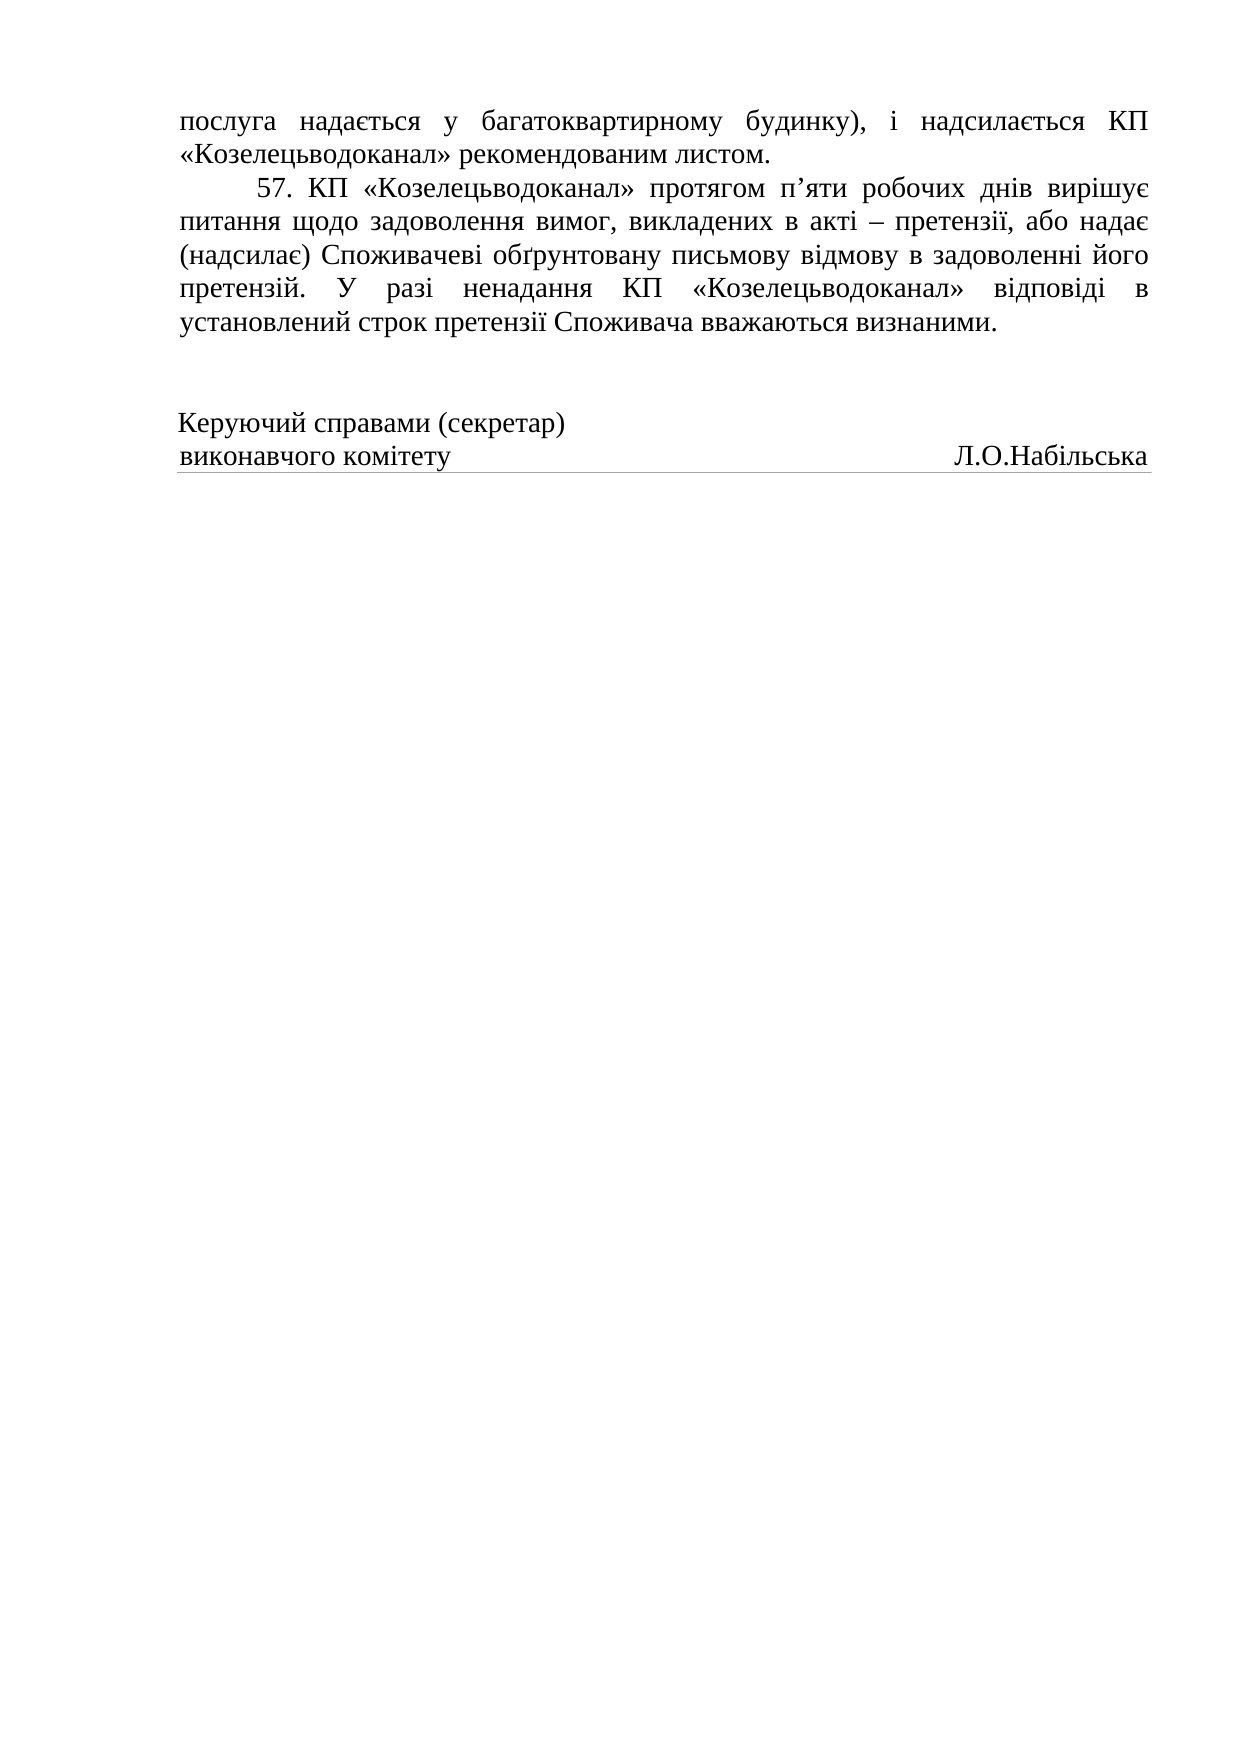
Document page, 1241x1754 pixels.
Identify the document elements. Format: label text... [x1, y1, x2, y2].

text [179, 103, 1149, 171]
text 57. КП «Козелецьводоканал» протягом п’яти робочих днів вирішує питання щодо задоволення вимог, викладених в акті – претензії, або надає (надсилає) Споживачеві обґрунтовану письмову відмову в задоволенні його претензій. У разі ненадання КП «Козелецьводоканал» відповіді в установлений строк претензії Споживача вважаються визнаними. [179, 171, 1149, 338]
text виконавчого комітету Л.О.Набільська [179, 439, 1149, 472]
text Керуючий справами (секретар) [177, 405, 1149, 439]
